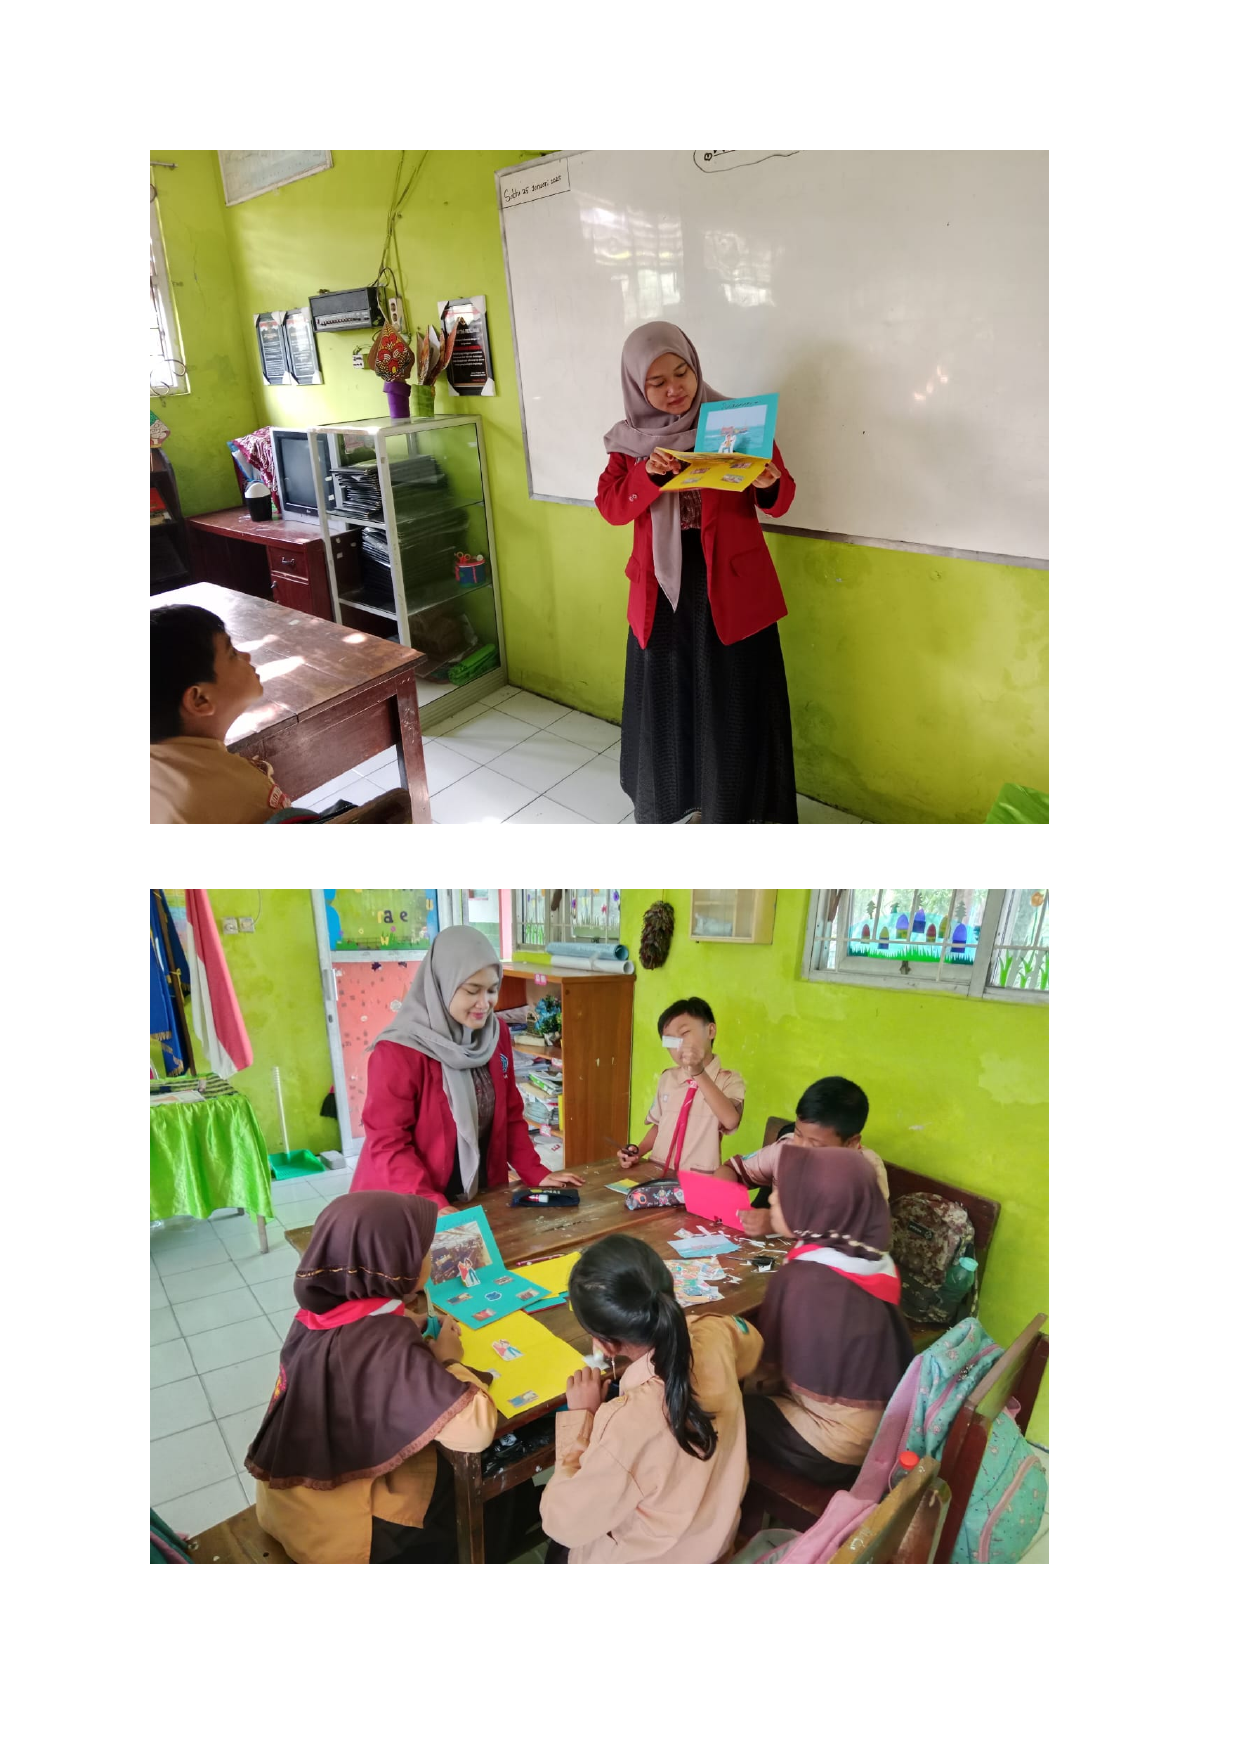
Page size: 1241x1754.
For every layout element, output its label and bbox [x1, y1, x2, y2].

picture [150, 150, 1049, 824]
picture [150, 889, 1049, 1564]
